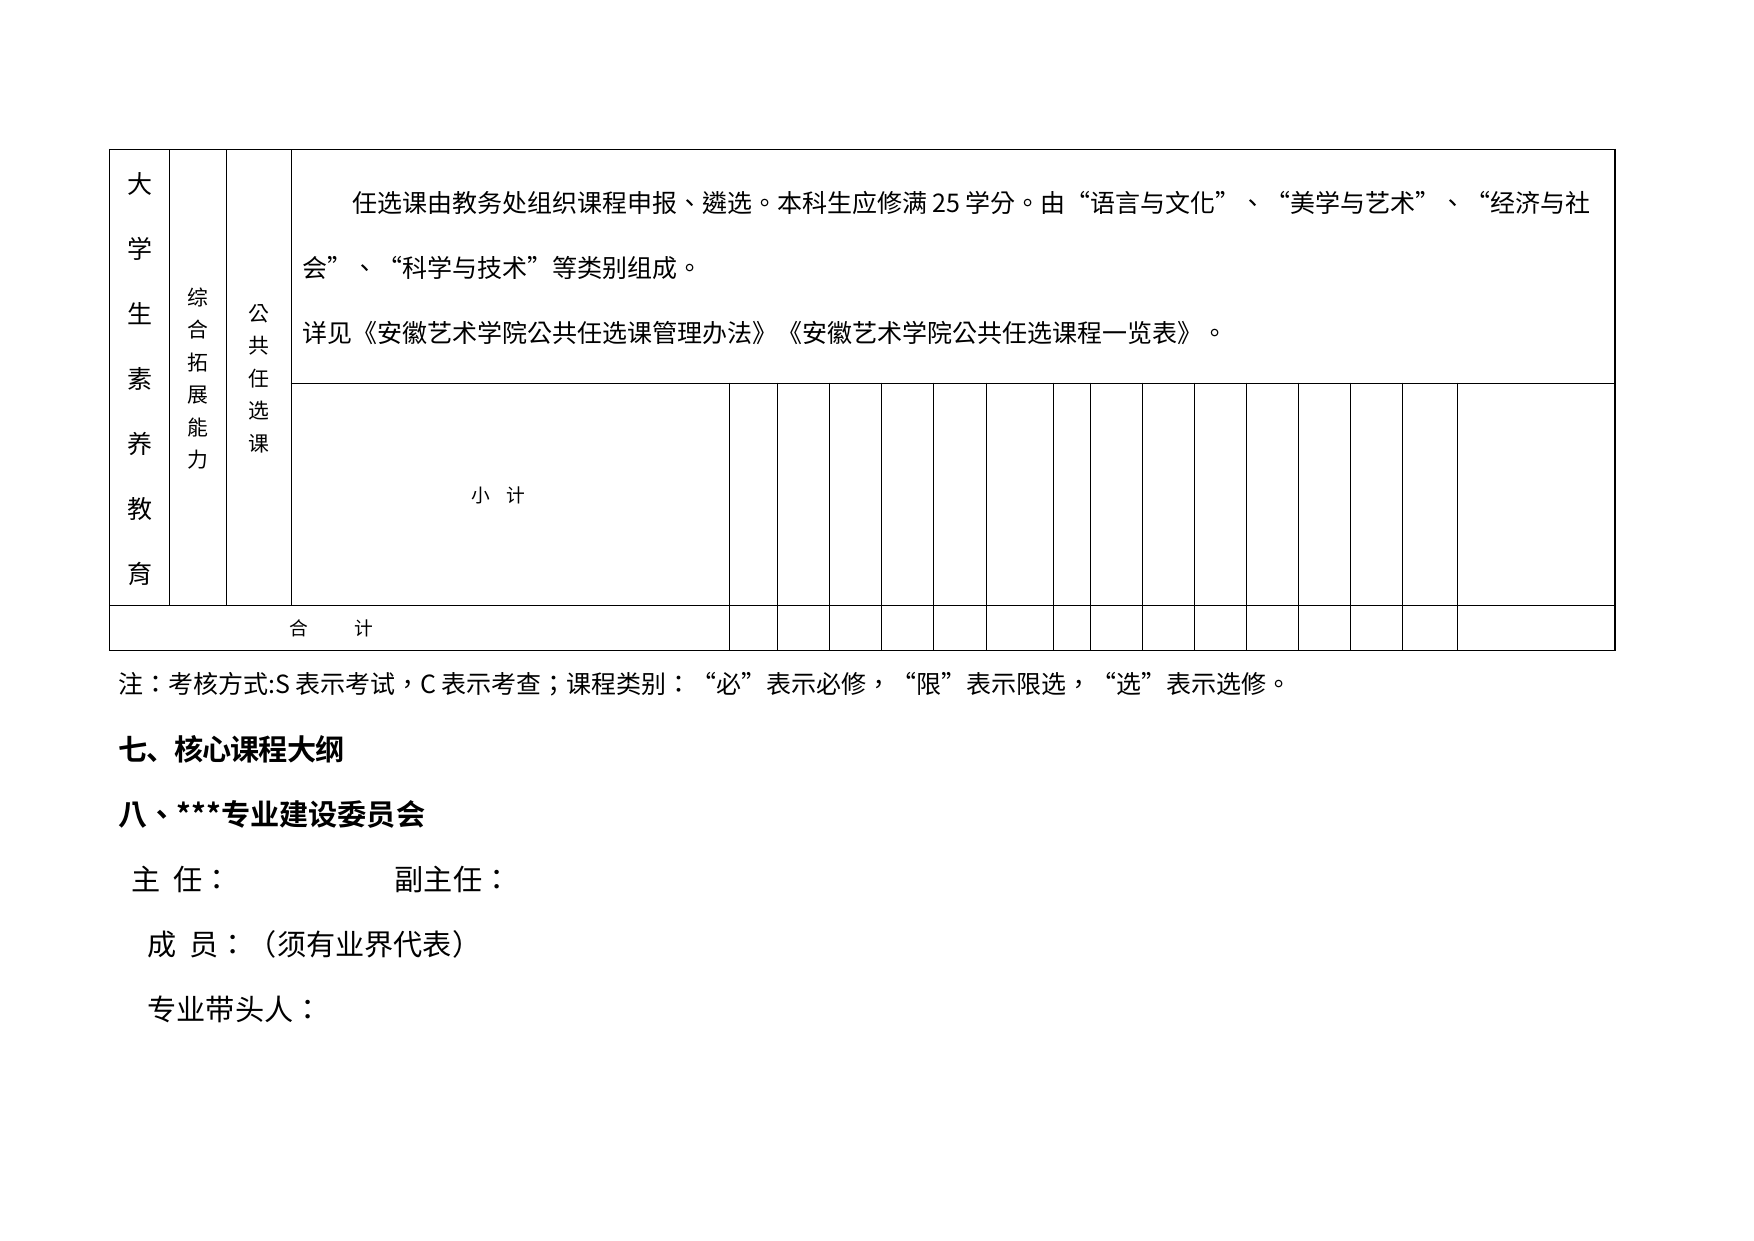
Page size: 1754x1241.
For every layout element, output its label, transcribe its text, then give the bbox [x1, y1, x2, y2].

table_cell [1247, 384, 1298, 605]
table_cell [1458, 606, 1614, 649]
table_cell 任选课由教务处组织课程申报、遴选。本科生应修满25学分。由“语言与文化”、“美学与艺术”、“经济与社会”、“科学与技术”等类别组成。 详见《安徽艺术学院公共任选课管理办法》《安徽艺术学院公共任选课程一览表》。 [292, 150, 1614, 383]
text 七、核心课程大纲 [118, 716, 1606, 781]
table_cell [1403, 606, 1457, 649]
table_cell 综合拓展能力 [170, 150, 226, 605]
table_cell 合 计 [110, 606, 729, 649]
table_cell [1054, 606, 1090, 649]
table_cell [1403, 384, 1457, 605]
text 主 任： 副主任： [118, 846, 1606, 911]
table_cell [1054, 384, 1090, 605]
table_cell [987, 384, 1053, 605]
table_cell [778, 384, 829, 605]
table_cell [882, 606, 933, 649]
table_cell [1091, 606, 1142, 649]
table_cell [730, 384, 777, 605]
table_cell [1299, 606, 1350, 649]
table_cell [1195, 606, 1246, 649]
table_cell [882, 384, 933, 605]
text 注：考核方式:S表示考试，C表示考查；课程类别：“必”表示必修，“限”表示限选，“选”表示选修。 [118, 651, 1606, 716]
table_cell 小 计 [292, 384, 729, 605]
table_cell [830, 384, 881, 605]
table_cell 大 学 生 素 养 教 育 [110, 150, 169, 605]
table_cell [1351, 384, 1402, 605]
table_cell [1299, 384, 1350, 605]
table_cell [987, 606, 1053, 649]
table_cell [1195, 384, 1246, 605]
table_cell 公 共 任 选 课 [227, 150, 291, 605]
table_cell [730, 606, 777, 649]
table_cell [934, 606, 986, 649]
table_cell [1458, 384, 1614, 605]
text 专业带头人： [118, 976, 1606, 1041]
table_cell [830, 606, 881, 649]
table_cell [1143, 606, 1194, 649]
table_cell [778, 606, 829, 649]
table_cell [1091, 384, 1142, 605]
table_cell [1351, 606, 1402, 649]
table_cell [1143, 384, 1194, 605]
table_cell [934, 384, 986, 605]
text 成 员：（须有业界代表） [118, 911, 1606, 976]
table_cell [1247, 606, 1298, 649]
text 八、***专业建设委员会 [118, 781, 1606, 846]
